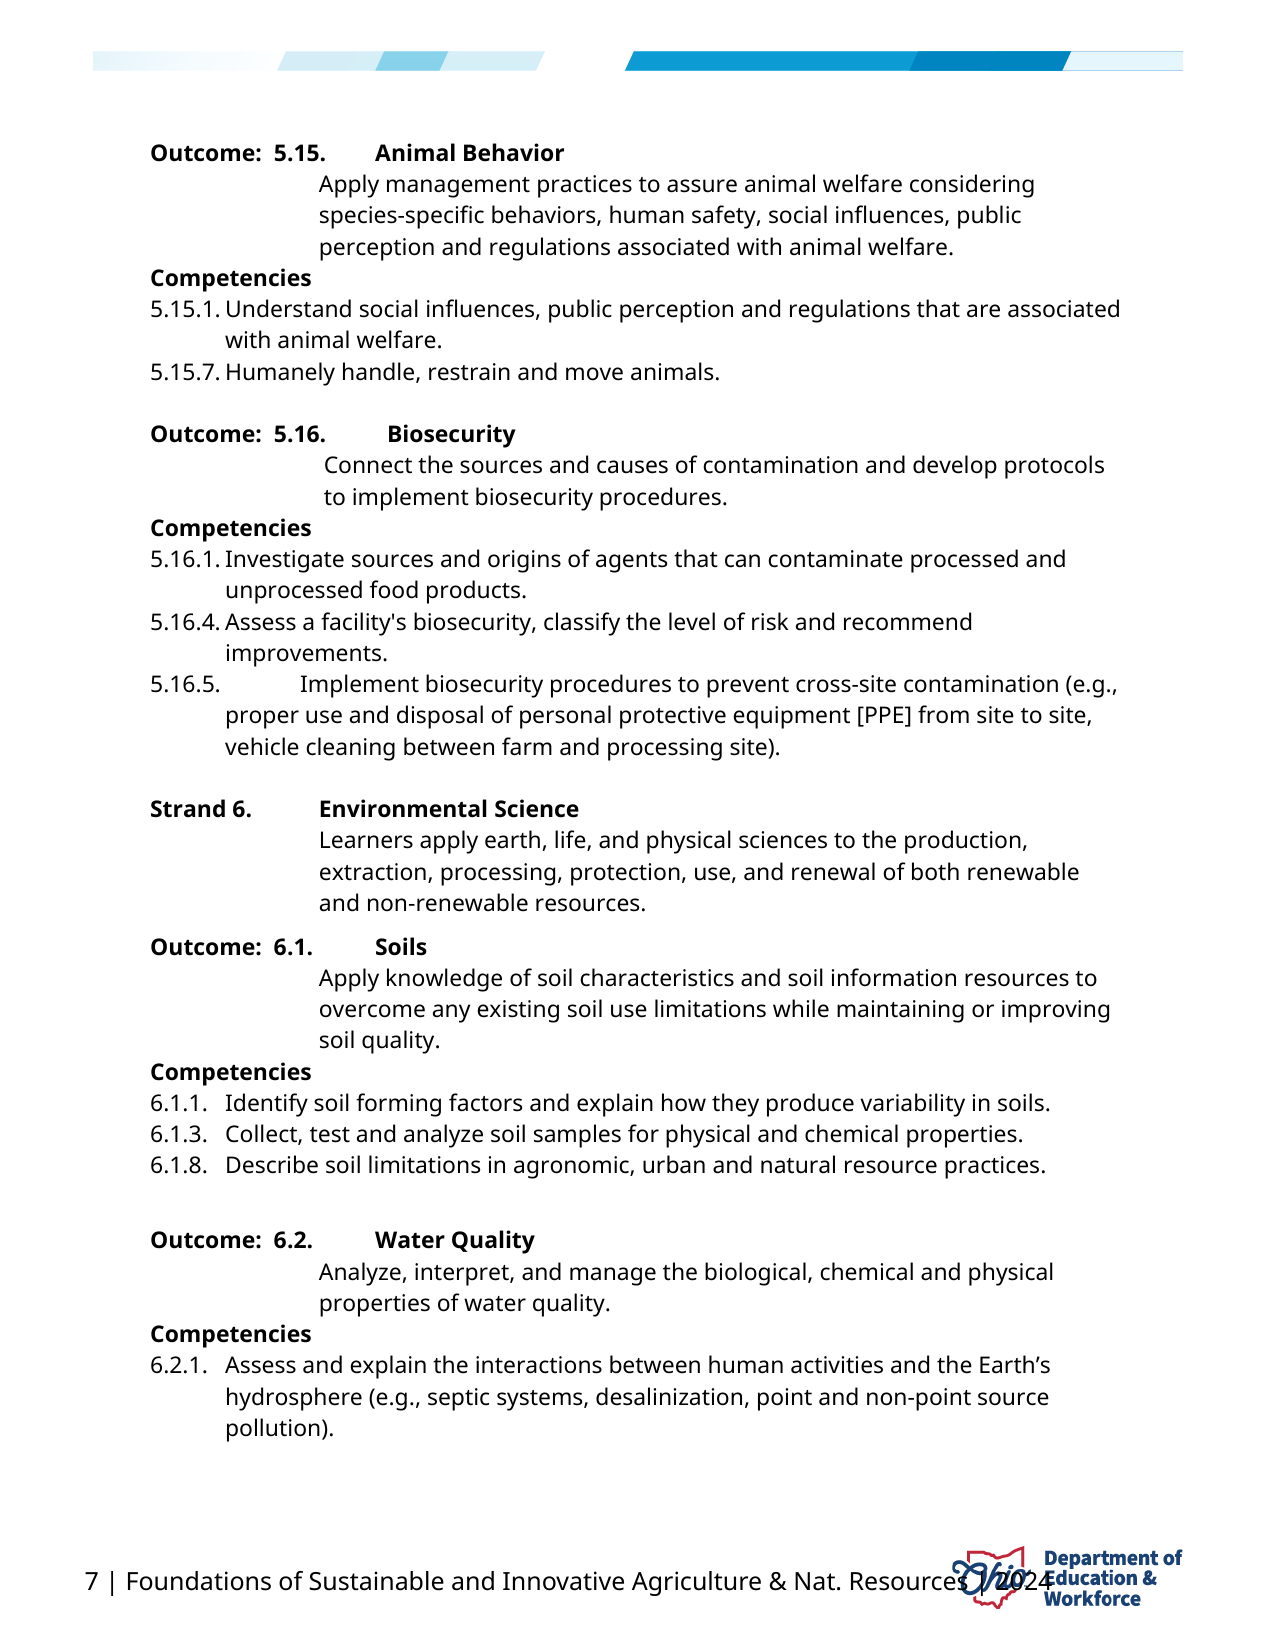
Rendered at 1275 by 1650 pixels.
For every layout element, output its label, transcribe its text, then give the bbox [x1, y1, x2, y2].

text 5.16.1. Investigate sources and origins of agents that can contaminate processed and unprocessed food products. [150, 543, 1125, 605]
text Analyze, interpret, and manage the biological, chemical and physical properties of water quality. [150, 1255, 1125, 1318]
text Strand 6. Environmental Science [150, 793, 1125, 824]
text 6.1.3. Collect, test and analyze soil samples for physical and chemical properties. [150, 1118, 1125, 1149]
text 5.16.4. Assess a facility's biosecurity, classify the level of risk and recommend improvements. [150, 605, 1125, 668]
text Outcome: 5.16. Biosecurity [150, 418, 1125, 449]
text Apply management practices to assure animal welfare considering species-specific behaviors, human safety, social influences, public perception and regulations associated with animal welfare. [319, 168, 1125, 262]
picture [8, 19, 1267, 1647]
text Outcome: 6.2. Water Quality [150, 1224, 1125, 1255]
text 5.15.7. Humanely handle, restrain and move animals. [150, 355, 1125, 387]
text 5.16.5. Implement biosecurity procedures to prevent cross-site contamination (e.g., proper use and disposal of personal protective equipment [PPE] from site to site, vehicle cleaning between farm and processing site). [150, 668, 1125, 762]
text Connect the sources and causes of contamination and develop protocols to implement biosecurity procedures. [323, 449, 1125, 512]
text Competencies [150, 512, 1125, 543]
text Competencies [150, 262, 1125, 293]
text Outcome: 5.15. Animal Behavior [150, 137, 1125, 168]
text Apply knowledge of soil characteristics and soil information resources to overcome any existing soil use limitations while maintaining or improving soil quality. [150, 962, 1125, 1055]
text Outcome: 6.1. Soils [150, 930, 1125, 962]
text Competencies [150, 1318, 1125, 1349]
text Competencies [150, 1055, 1125, 1087]
text 6.1.1. Identify soil forming factors and explain how they produce variability in soils. [150, 1087, 1125, 1118]
text 6.1.8. Describe soil limitations in agronomic, urban and natural resource practices. [150, 1149, 1125, 1180]
text 6.2.1. Assess and explain the interactions between human activities and the Earth’s hydrosphere (e.g., septic systems, desalinization, point and non-point source pollution). [150, 1349, 1125, 1443]
text Learners apply earth, life, and physical sciences to the production, extraction, processing, protection, use, and renewal of both renewable and non-renewable resources. [319, 824, 1125, 918]
text 5.15.1. Understand social influences, public perception and regulations that are associated with animal welfare. [150, 293, 1125, 355]
